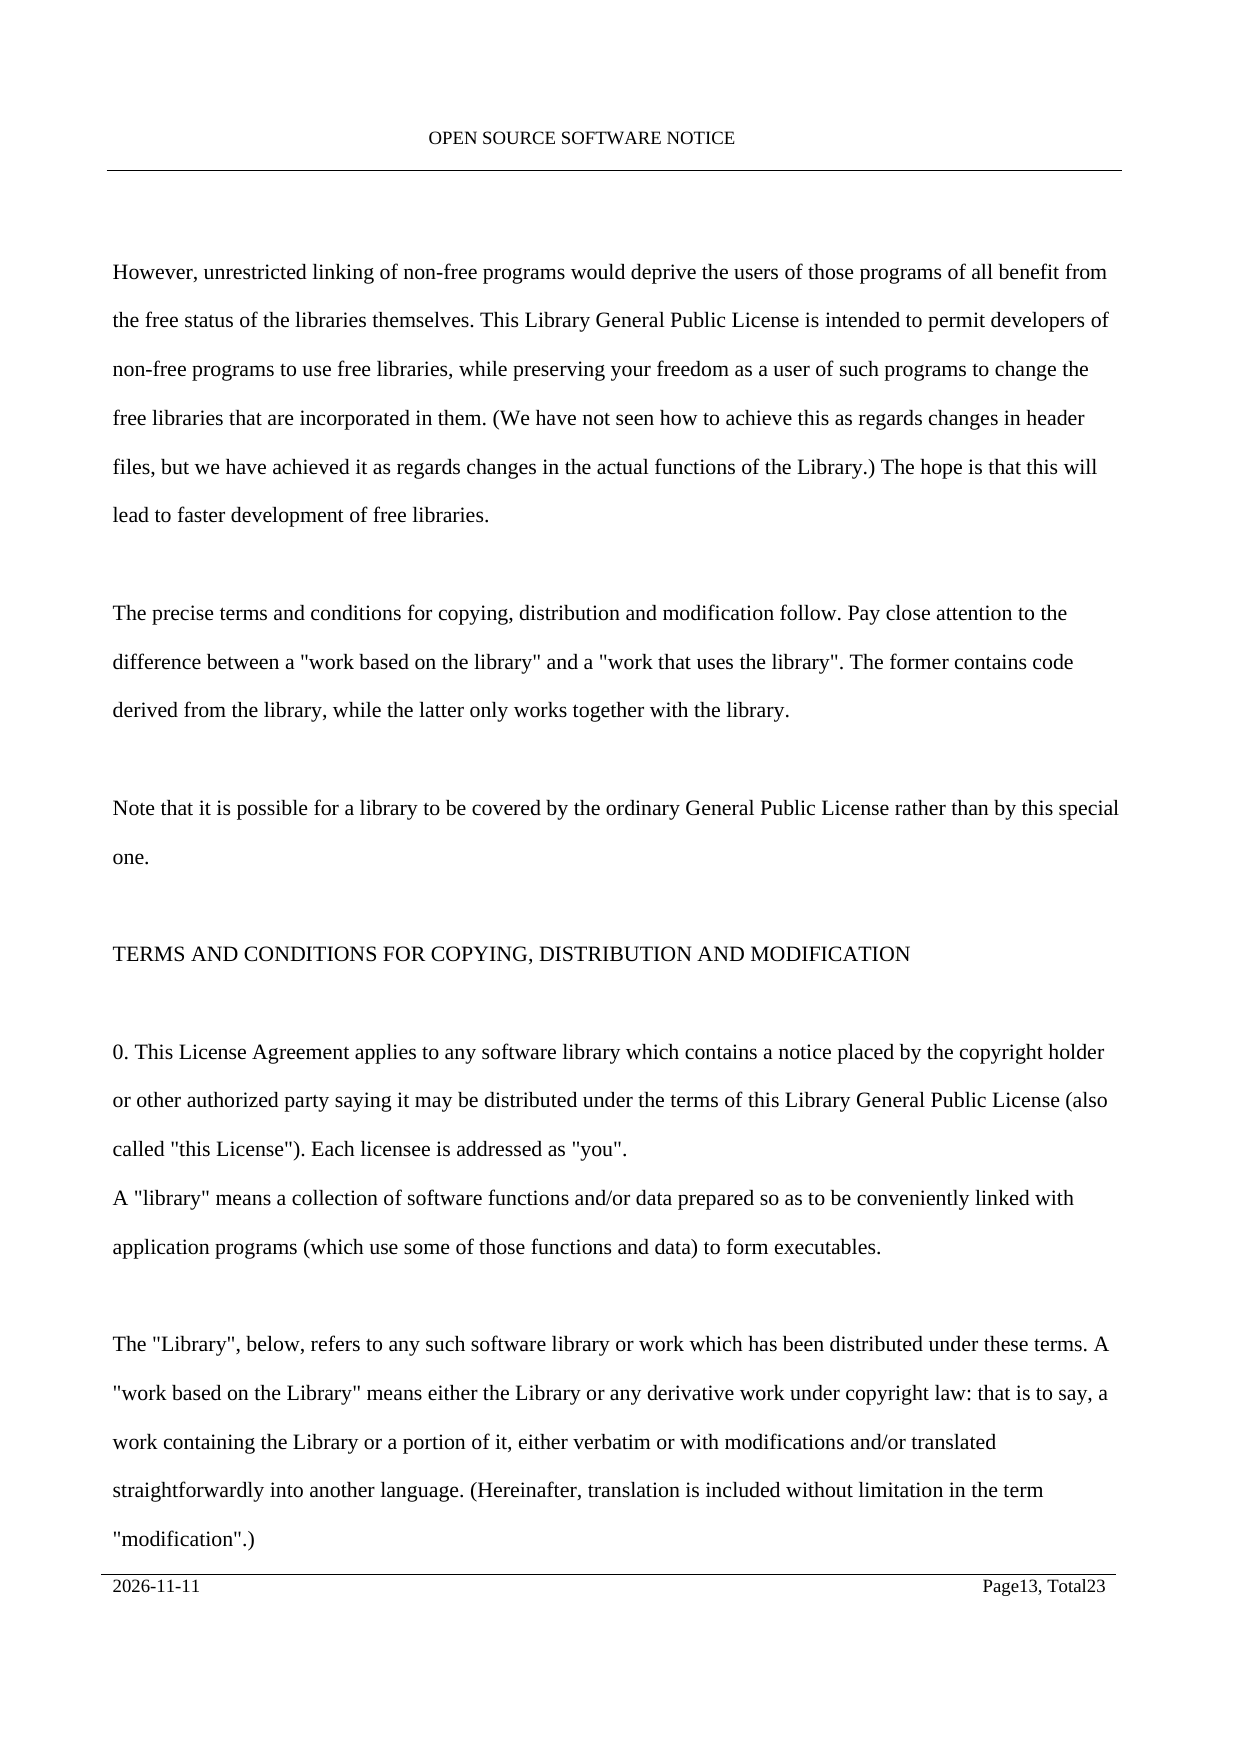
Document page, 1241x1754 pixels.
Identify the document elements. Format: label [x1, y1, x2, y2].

text [112, 206, 1128, 1555]
